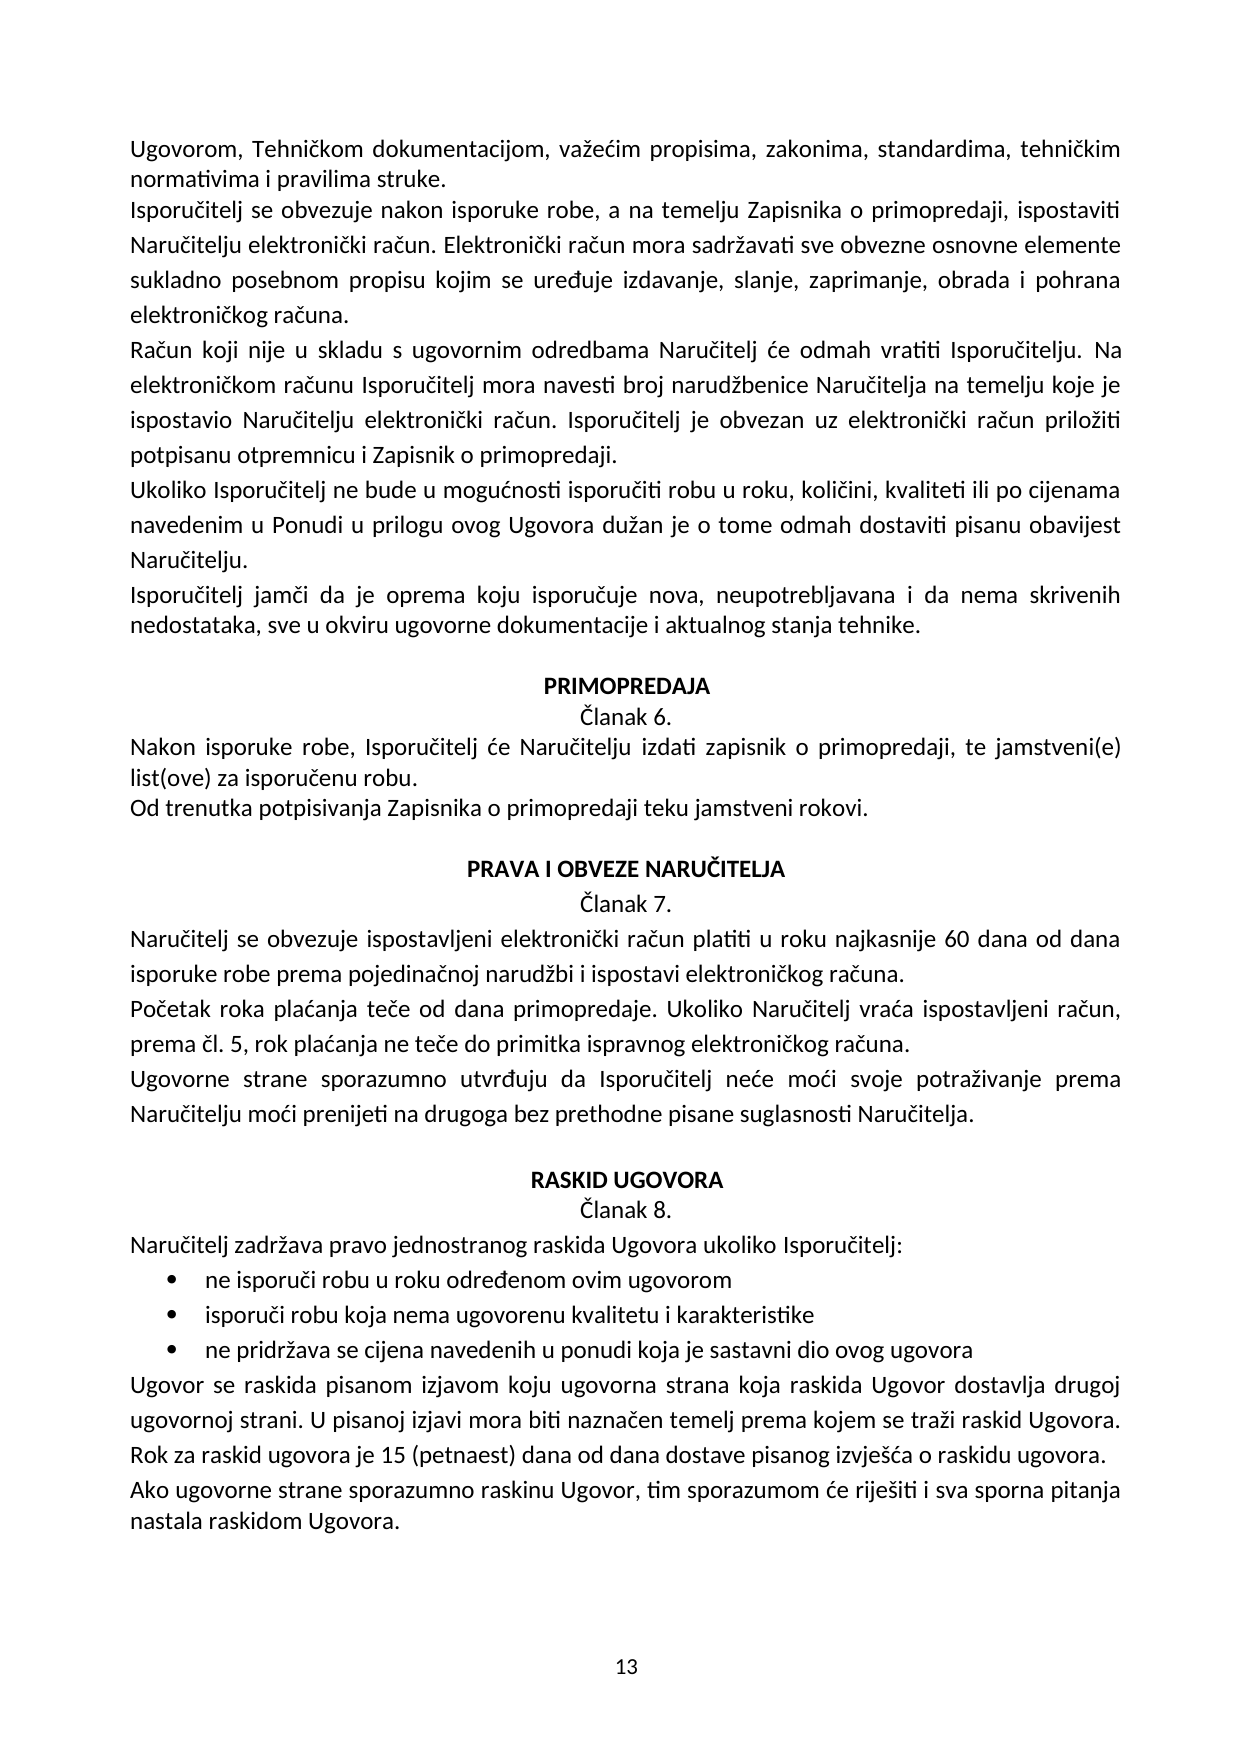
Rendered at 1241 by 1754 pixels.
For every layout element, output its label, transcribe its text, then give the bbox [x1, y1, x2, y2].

text Isporučitelj jamči da je oprema koju isporučuje nova, neupotrebljavana i da nema skrivenih nedostataka, sve u okviru ugovorne dokumentacije i aktualnog stanja tehnike. [130, 579, 1122, 640]
list ne pridržava se cijena navedenih u ponudi koja je sastavni dio ovog ugovora [167, 1335, 1122, 1365]
text Naručitelj se obvezuje ispostavljeni elektronički račun platiti u roku najkasnije 60 dana od dana isporuke robe prema pojedinačnoj narudžbi i ispostavi elektroničkog računa. [130, 924, 1122, 989]
text Isporučitelj se obvezuje nakon isporuke robe, a na temelju Zapisnika o primopredaji, ispostaviti Naručitelju elektronički račun. Elektronički račun mora sadržavati sve obvezne osnovne elemente sukladno posebnom propisu kojim se uređuje izdavanje, slanje, zaprimanje, obrada i pohrana elektroničkog računa. [130, 194, 1122, 329]
text Nakon isporuke robe, Isporučitelj će Naručitelju izdati zapisnik o primopredaji, te jamstveni(e) list(ove) za isporučenu robu. [130, 732, 1122, 793]
text Ukoliko Isporučitelj ne bude u mogućnosti isporučiti robu u roku, količini, kvaliteti ili po cijenama navedenim u Ponudi u prilogu ovog Ugovora dužan je o tome odmah dostaviti pisanu obavijest Naručitelju. [130, 474, 1122, 574]
text PRIMOPREDAJA [132, 671, 1122, 701]
text Ako ugovorne strane sporazumno raskinu Ugovor, tim sporazumom će riješiti i sva sporna pitanja nastala raskidom Ugovora. [130, 1475, 1122, 1536]
text PRAVA I OBVEZE NARUČITELJA [130, 854, 1122, 884]
text Početak roka plaćanja teče od dana primopredaje. Ukoliko Naručitelj vraća ispostavljeni račun, prema čl. 5, rok plaćanja ne teče do primitka ispravnog elektroničkog računa. [130, 994, 1122, 1059]
text Članak 6. [130, 701, 1122, 732]
text Članak 8. [130, 1195, 1122, 1225]
text Od trenutka potpisivanja Zapisnika o primopredaji teku jamstveni rokovi. [130, 793, 1122, 823]
text Naručitelj zadržava pravo jednostranog raskida Ugovora ukoliko Isporučitelj: [130, 1230, 1122, 1260]
text Ugovor se raskida pisanom izjavom koju ugovorna strana koja raskida Ugovor dostavlja drugoj ugovornoj strani. U pisanoj izjavi mora biti naznačen temelj prema kojem se traži raskid Ugovora. Rok za raskid ugovora je 15 (petnaest) dana od dana dostave pisanog izvješća o raskidu ugovora. [130, 1370, 1122, 1470]
text RASKID UGOVORA [132, 1164, 1122, 1195]
list isporuči robu koja nema ugovorenu kvalitetu i karakteristike [167, 1300, 1122, 1330]
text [130, 133, 1122, 194]
text Članak 7. [130, 889, 1122, 919]
text Ugovorne strane sporazumno utvrđuju da Isporučitelj neće moći svoje potraživanje prema Naručitelju moći prenijeti na drugoga bez prethodne pisane suglasnosti Naručitelja. [130, 1064, 1122, 1129]
text Račun koji nije u skladu s ugovornim odredbama Naručitelj će odmah vratiti Isporučitelju. Na elektroničkom računu Isporučitelj mora navesti broj narudžbenice Naručitelja na temelju koje je ispostavio Naručitelju elektronički račun. Isporučitelj je obvezan uz elektronički račun priložiti potpisanu otpremnicu i Zapisnik o primopredaji. [130, 334, 1122, 469]
list ne isporuči robu u roku određenom ovim ugovorom [167, 1265, 1122, 1295]
